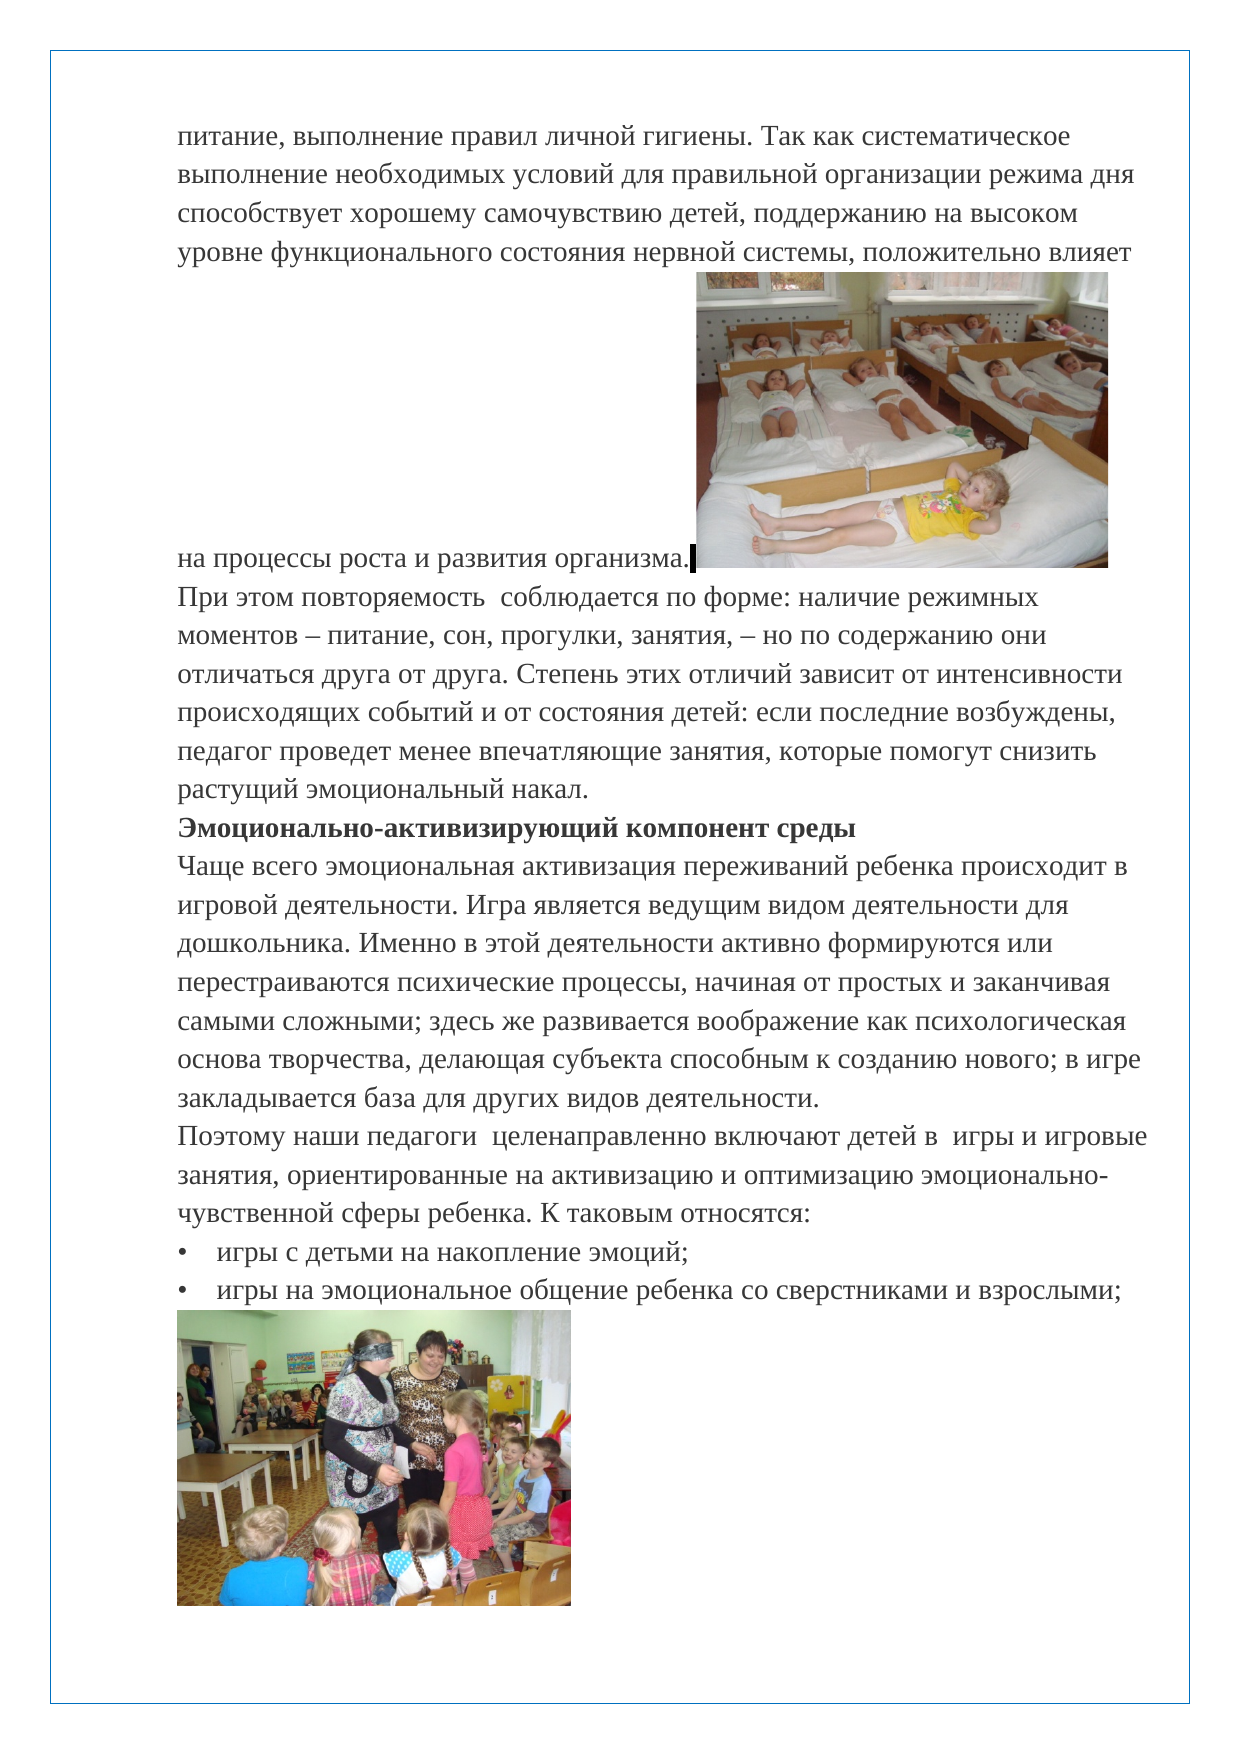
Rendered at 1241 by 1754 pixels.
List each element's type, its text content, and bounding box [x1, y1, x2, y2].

text Чаще всего эмоциональная активизация переживаний ребенка происходит в игровой деятельности. Игра является ведущим видом деятельности для дошкольника. Именно в этой деятельности активно формируются или перестраиваются психические процессы, начиная от простых и заканчивая самыми сложными; здесь же развивается воображение как психологическая основа творчества, делающая субъекта способным к созданию нового; в игре закладывается база для других видов деятельности. Поэтому наши педагоги целенаправленно включают детей в игры и игровые занятия, ориентированные на активизацию и оптимизацию эмоционально-чувственной сферы ребенка. К таковым относятся: [177, 848, 1152, 1229]
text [177, 118, 1152, 805]
text • игры с детьми на накопление эмоций; [177, 1234, 1152, 1267]
text Эмоционально-активизирующий компонент среды [177, 810, 1152, 843]
picture [696, 272, 1109, 568]
picture [177, 1310, 571, 1606]
